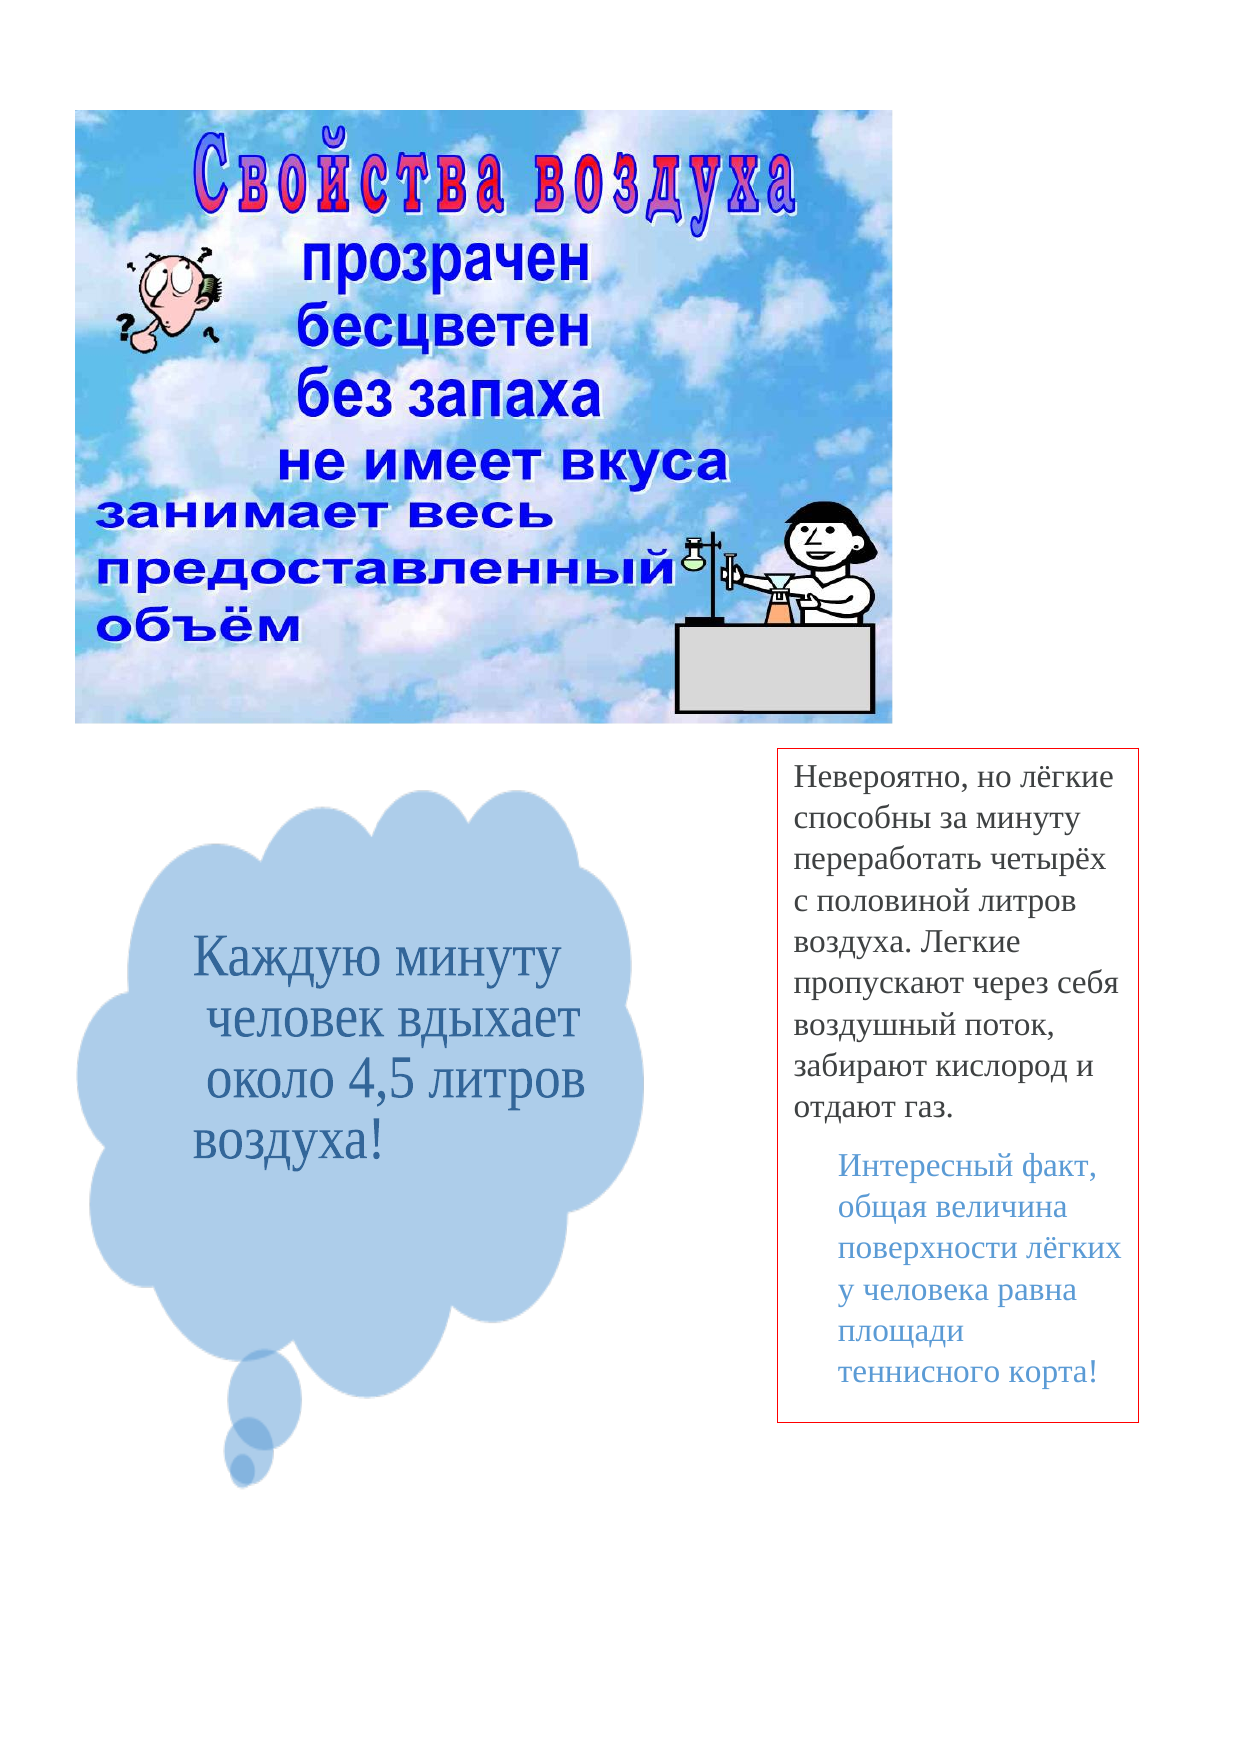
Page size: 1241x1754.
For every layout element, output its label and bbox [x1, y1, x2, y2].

picture [75, 789, 648, 1495]
picture [75, 110, 893, 724]
